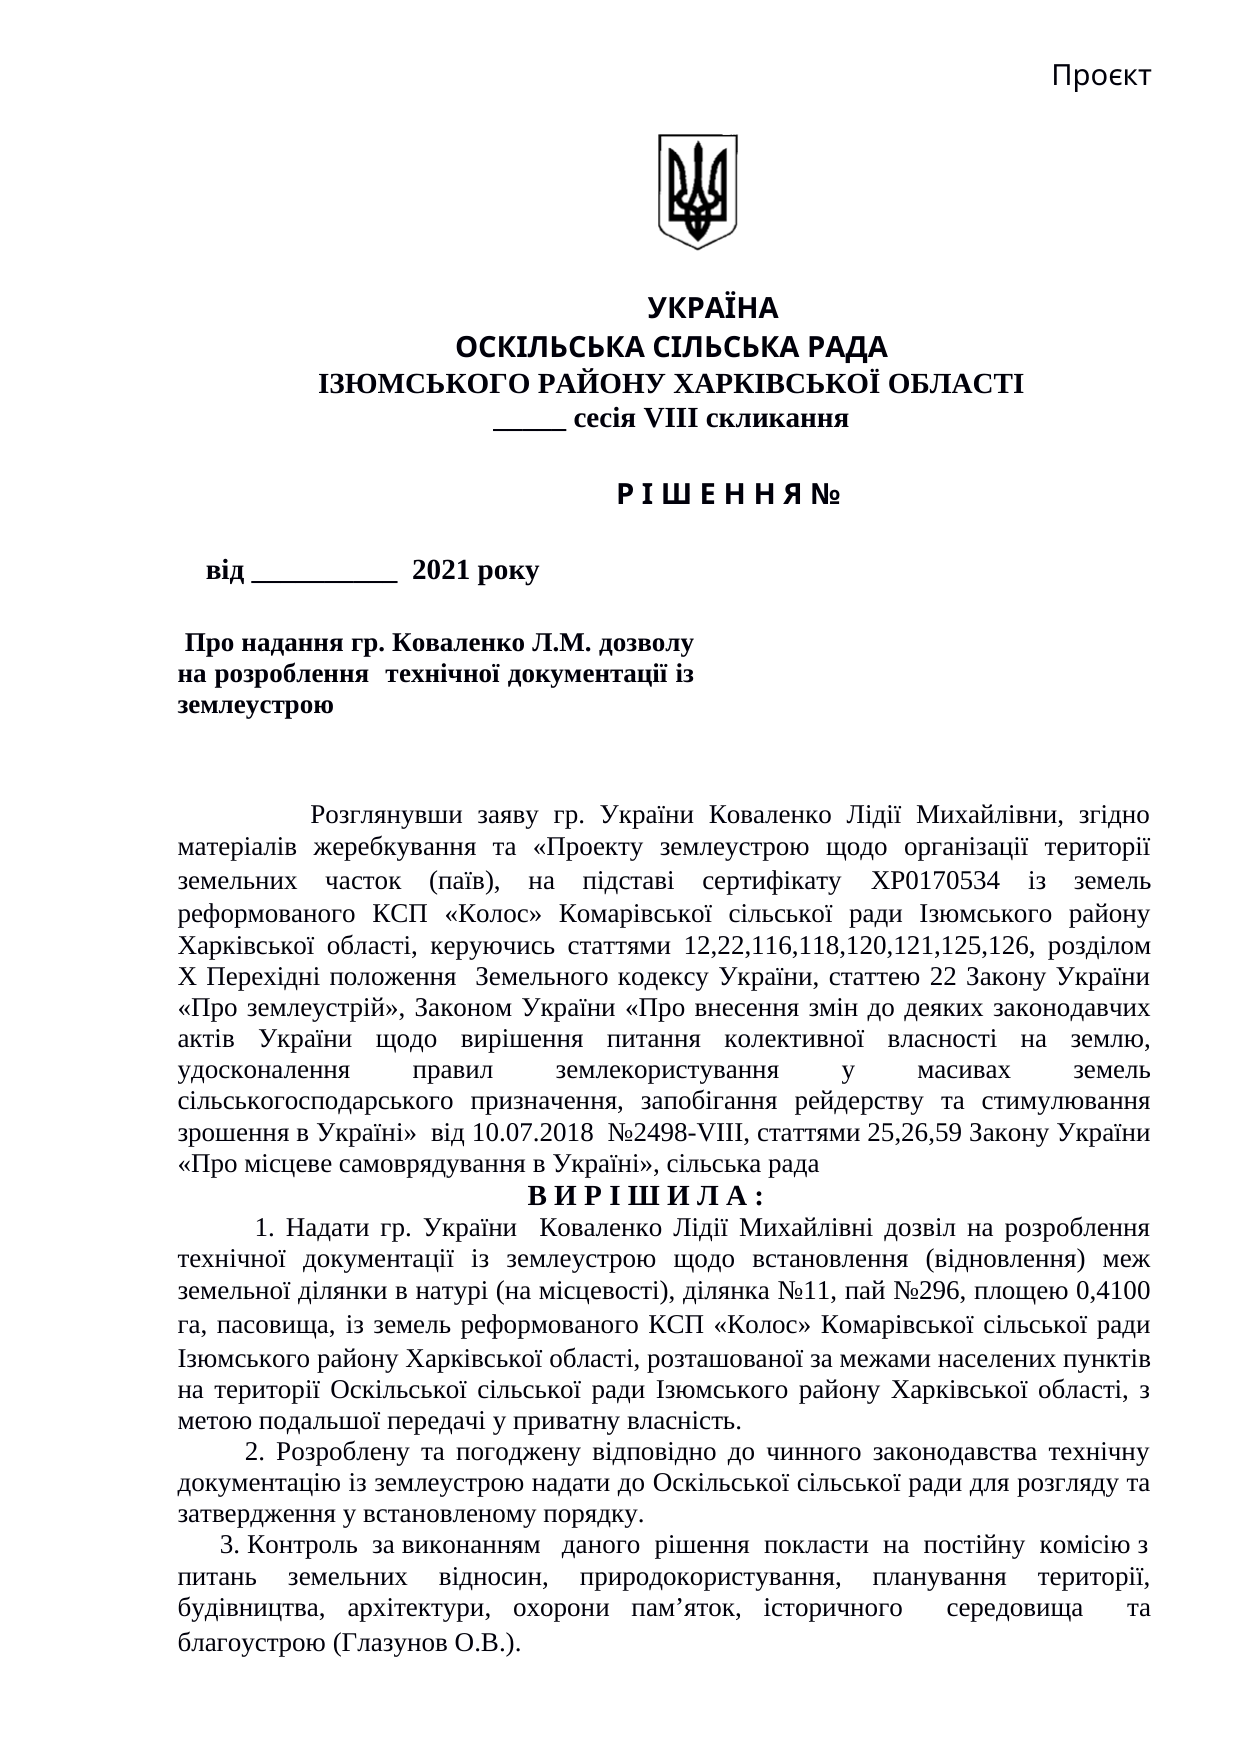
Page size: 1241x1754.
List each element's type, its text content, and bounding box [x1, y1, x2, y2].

text ОСКІЛЬСЬКА СІЛЬСЬКА РАДА [191, 327, 1152, 366]
text Розглянувши заяву гр. України Коваленко Лідії Михайлівни, згідно матеріалів жеребкування та «Проекту землеустрою щодо організації території земельних часток (паїв), на підставі сертифікату ХР0170534 із земель реформованого КСП «Колос» Комарівської сільської ради Ізюмського району Харківської області, керуючись статтями 12,22,116,118,120,121,125,126, розділом Х Перехідні положення Земельного кодексу України, статтею 22 Закону України «Про землеустрій», Законом України «Про внесення змін до деяких законодавчих актів України щодо вирішення питання колективної власності на землю, удосконалення правил землекористування у масивах земель сільськогосподарського призначення, запобігання рейдерству та стимулювання зрошення в Україні» від 10.07.2018 №2498-VIII, статтями 25,26,59 Закону України «Про місцеве самоврядування в Україні», сільська рада [177, 798, 1152, 1178]
text ІЗЮМСЬКОГО РАЙОНУ ХАРКІВСЬКОЇ ОБЛАСТІ [191, 366, 1152, 400]
text Про надання гр. Коваленко Л.М. дозволу на розроблення технічної документації із землеустрою [177, 626, 694, 719]
text _____ сесія VІІІ скликання [191, 400, 1152, 433]
text Р І Ш Е Н Н Я № [191, 473, 1152, 513]
text від __________ 2021 року [191, 552, 1152, 586]
text 3. Контроль за виконанням даного рішення покласти на постійну комісію з питань земельних відносин, природокористування, планування території, будівництва, архітектури, охорони пам’яток, історичного середовища та благоустрою (Глазунов О.В.). [177, 1529, 1152, 1659]
picture [622, 133, 781, 287]
text УКРАЇНА [191, 287, 1152, 327]
text В И Р І Ш И Л А : [177, 1178, 1152, 1211]
text 1. Надати гр. України Коваленко Лідії Михайлівні дозвіл на розроблення технічної документації із землеустрою щодо встановлення (відновлення) меж земельної ділянки в натурі (на місцевості), ділянка №11, пай №296, площею 0,4100 га, пасовища, із земель реформованого КСП «Колос» Комарівської сільської ради Ізюмського району Харківської області, розташованої за межами населених пунктів на території Оскільської сільської ради Ізюмського району Харківської області, з метою подальшої передачі у приватну власність. [177, 1211, 1152, 1435]
text 2. Розроблену та погоджену відповідно до чинного законодавства технічну документацію із землеустрою надати до Оскільської сільської ради для розгляду та затвердження у встановленому порядку. [177, 1435, 1152, 1529]
text Проєкт [191, 54, 1152, 94]
